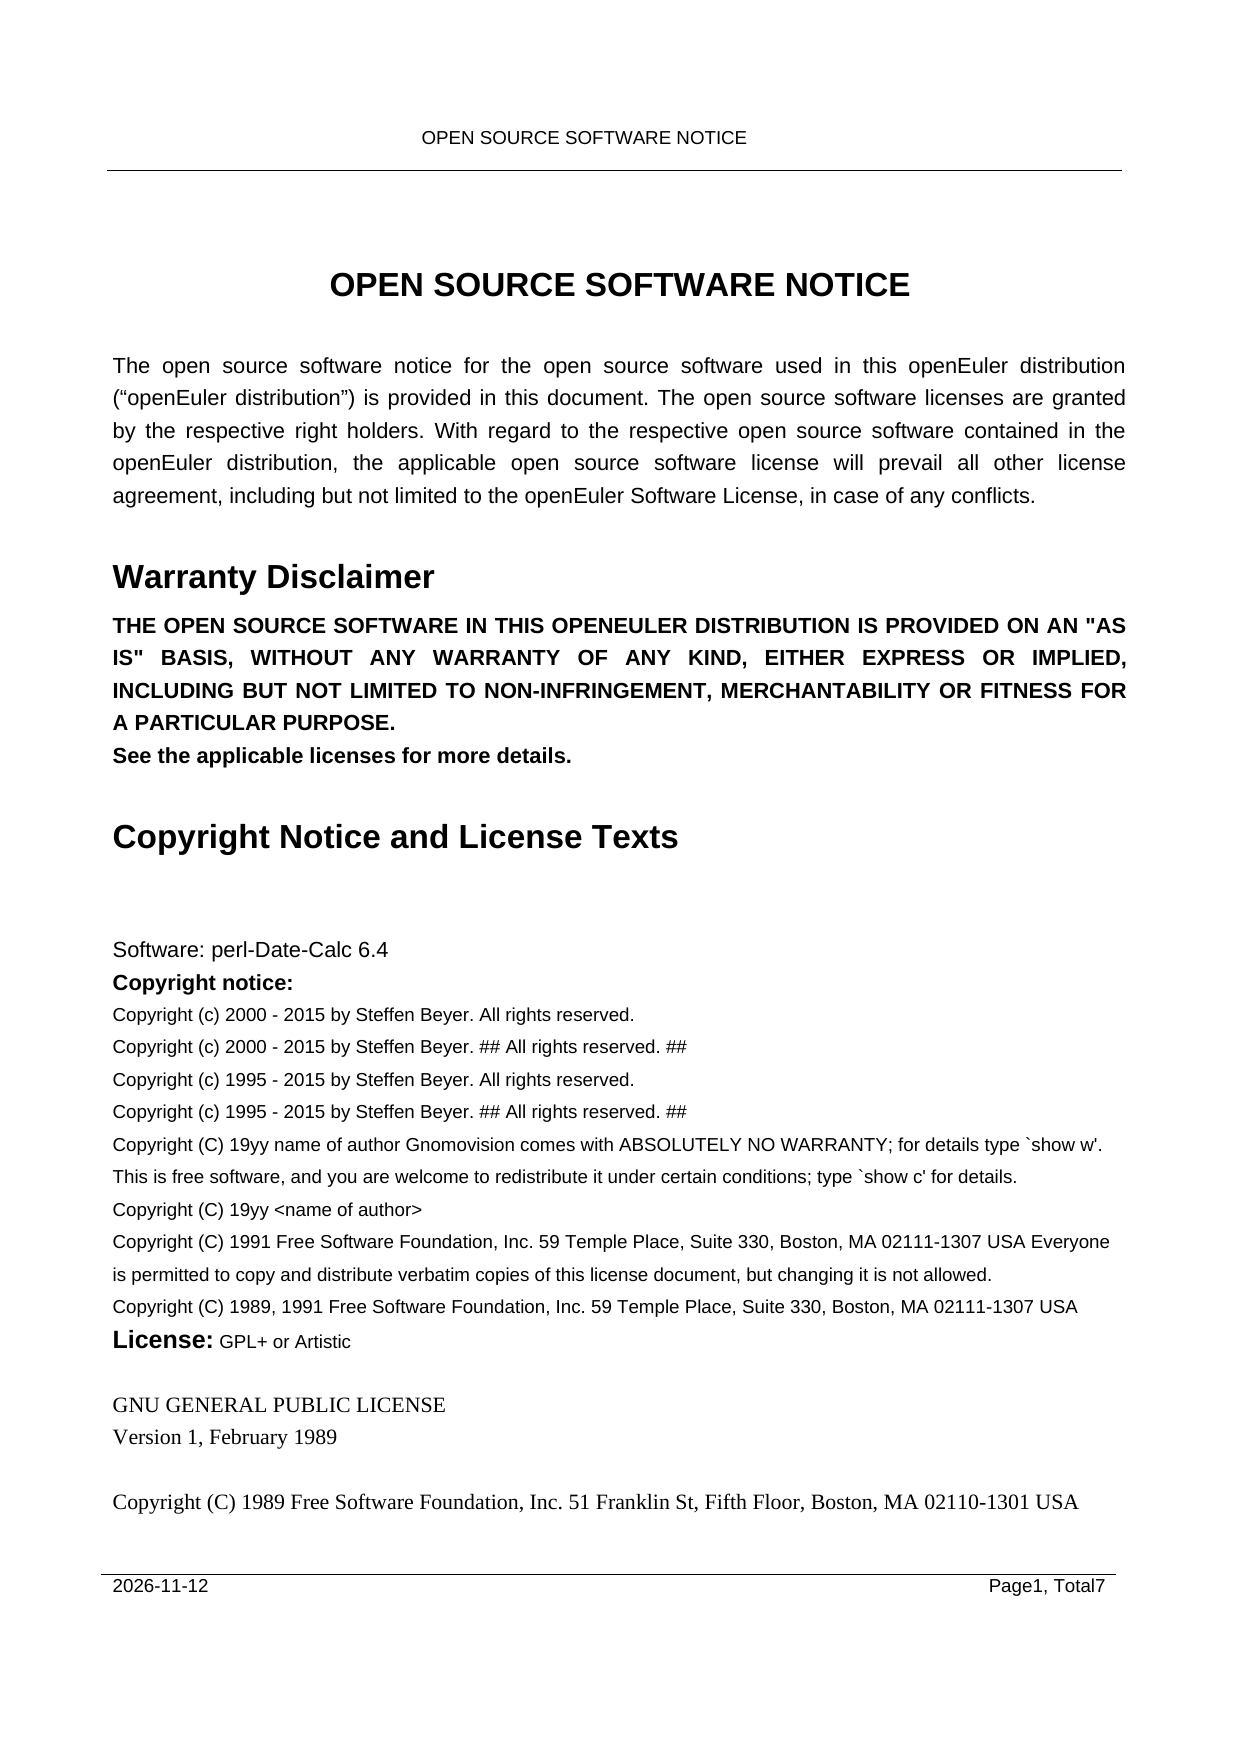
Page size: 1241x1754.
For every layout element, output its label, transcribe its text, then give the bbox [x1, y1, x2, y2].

text Software: perl-Date-Calc 6.4 [112, 933, 1128, 966]
text Copyright (C) 1991 Free Software Foundation, Inc. 59 Temple Place, Suite 330, Boston, MA 02111-1307 USA Everyone is permitted to copy and distribute verbatim copies of this license document, but changing it is not allowed. [112, 1226, 1128, 1291]
text Copyright (C) 19yy <name of author> [112, 1193, 1128, 1226]
text THE OPEN SOURCE SOFTWARE IN THIS OPENEULER DISTRIBUTION IS PROVIDED ON AN "AS IS" BASIS, WITHOUT ANY WARRANTY OF ANY KIND, EITHER EXPRESS OR IMPLIED, INCLUDING BUT NOT LIMITED TO NON-INFRINGEMENT, MERCHANTABILITY OR FITNESS FOR A PARTICULAR PURPOSE. See the applicable licenses for more details. [112, 609, 1128, 771]
text Copyright (c) 2000 - 2015 by Steffen Beyer. All rights reserved. [112, 998, 1128, 1031]
text Copyright (c) 2000 - 2015 by Steffen Beyer. ## All rights reserved. ## [112, 1031, 1128, 1063]
text The open source software notice for the open source software used in this openEuler distribution (“openEuler distribution”) is provided in this document. The open source software licenses are granted by the respective right holders. With regard to the respective open source software contained in the openEuler distribution, the applicable open source software license will prevail all other license agreement, including but not limited to the openEuler Software License, in case of any conflicts. [112, 349, 1128, 511]
text Copyright (c) 1995 - 2015 by Steffen Beyer. ## All rights reserved. ## [112, 1096, 1128, 1128]
text Copyright (c) 1995 - 2015 by Steffen Beyer. All rights reserved. [112, 1063, 1128, 1096]
text Copyright (C) 1989, 1991 Free Software Foundation, Inc. 59 Temple Place, Suite 330, Boston, MA 02111-1307 USA [112, 1291, 1128, 1323]
text Warranty Disclaimer [112, 544, 1128, 609]
text Copyright (C) 19yy name of author Gnomovision comes with ABSOLUTELY NO WARRANTY; for details type `show w'. This is free software, and you are welcome to redistribute it under certain conditions; type `show c' for details. [112, 1128, 1128, 1193]
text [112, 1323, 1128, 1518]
text OPEN SOURCE SOFTWARE NOTICE [112, 251, 1128, 316]
text Copyright notice: [112, 966, 1128, 998]
text Copyright Notice and License Texts [112, 804, 1128, 869]
